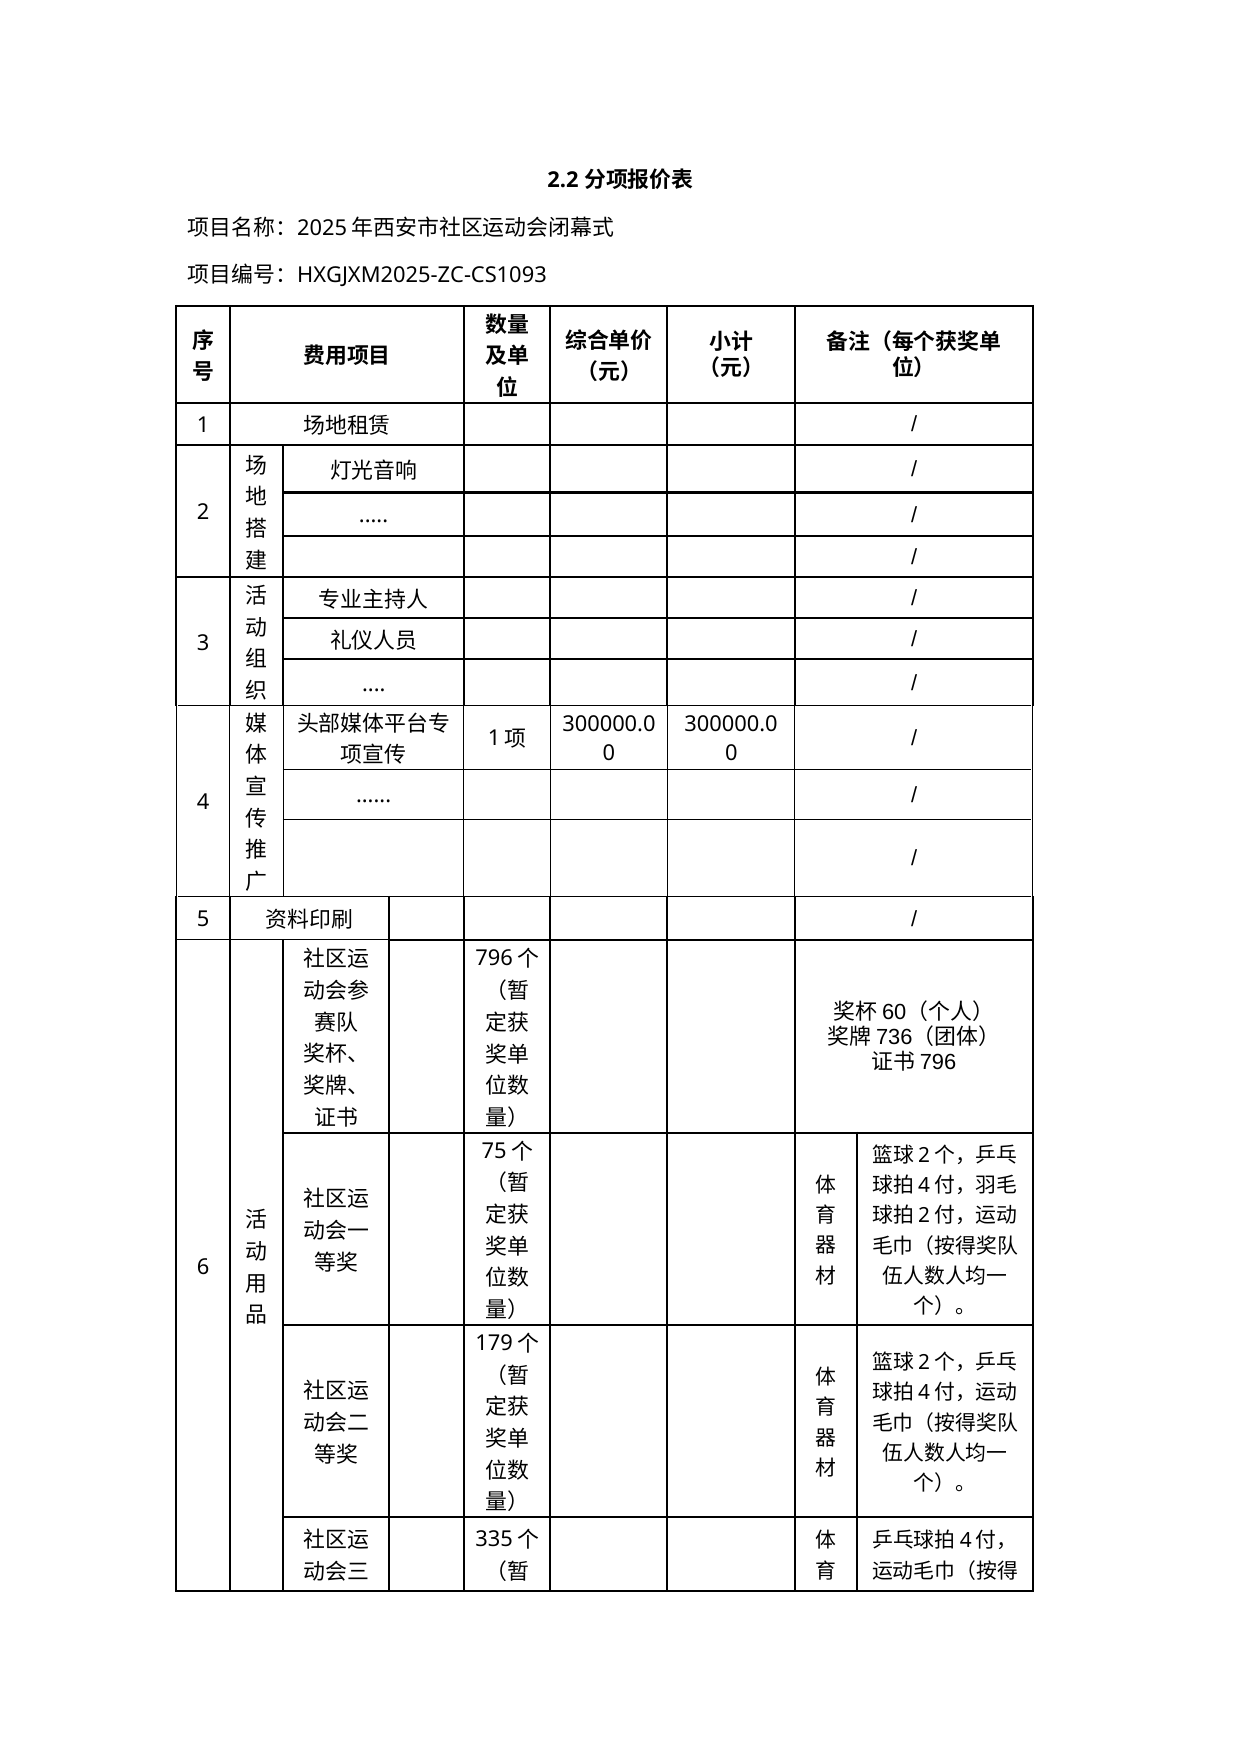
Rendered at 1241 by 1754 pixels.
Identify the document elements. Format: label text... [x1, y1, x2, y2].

table_cell [390, 1134, 463, 1324]
table_cell / [795, 705, 1032, 769]
table_cell 2 [177, 446, 229, 576]
table_cell [551, 1326, 666, 1516]
table_cell [465, 446, 549, 491]
table_cell [668, 446, 794, 491]
table_cell [551, 660, 666, 705]
table_cell [668, 1326, 794, 1516]
table_cell [465, 619, 549, 658]
table_cell [551, 578, 666, 617]
table_cell [465, 404, 549, 444]
table_cell [551, 820, 667, 896]
table_cell [668, 820, 794, 896]
table_cell [464, 770, 550, 819]
text 项目编号：HXGJXM2025-ZC-CS1093 [187, 257, 1053, 289]
table_cell 资料印刷 [231, 897, 388, 939]
table_cell 796个（暂定获奖单位数量） [465, 941, 549, 1132]
table_cell 礼仪人员 [284, 619, 463, 658]
table_cell [465, 578, 549, 617]
table_cell / [796, 404, 1032, 444]
table_cell 篮球2个，乒乓球拍4付，运动毛巾（按得奖队伍人数人均一个）。 [858, 1326, 1032, 1516]
table_cell 社区运动会参赛队 奖杯、奖牌、证书 [284, 940, 388, 1132]
table_cell [668, 770, 794, 819]
table_cell 场地租赁 [231, 404, 463, 444]
text 项目名称：2025年西安市社区运动会闭幕式 [187, 209, 1053, 241]
table_cell 75个（暂定获奖单位数量） [465, 1134, 549, 1324]
table_cell [551, 1518, 666, 1590]
table_cell [551, 494, 666, 535]
table_cell 6 [177, 940, 229, 1590]
table_cell ..... [284, 494, 463, 535]
table_cell [465, 494, 549, 535]
table_cell [668, 941, 794, 1132]
table_cell / [796, 446, 1032, 491]
table_cell 头部媒体平台专项宣传 [284, 706, 463, 769]
table_cell [551, 941, 666, 1132]
text 2.2 分项报价表 [187, 162, 1053, 194]
table_cell [668, 1518, 794, 1590]
table_cell / [796, 537, 1032, 576]
table_cell .... [284, 660, 463, 705]
table_cell 体育器材 [796, 1134, 856, 1324]
table_cell [668, 404, 794, 444]
table_cell 体育器材 [796, 1518, 856, 1590]
table_cell / [796, 494, 1032, 535]
table_cell / [796, 578, 1032, 617]
table_cell [668, 660, 794, 705]
table_cell 活动用品 [231, 940, 282, 1590]
table_cell 专业主持人 [284, 578, 463, 617]
table_cell 媒体宣传推广 [230, 706, 283, 896]
table_header 费用项目 [231, 307, 463, 402]
table_cell [668, 537, 794, 576]
table_cell [465, 897, 549, 939]
table_cell [551, 897, 666, 939]
table_cell [284, 537, 463, 576]
table_cell [668, 619, 794, 658]
table_cell 179个（暂定获奖单位数量） [465, 1326, 549, 1516]
table_cell / [795, 819, 1032, 896]
table_cell [390, 1326, 463, 1516]
table_cell [551, 446, 666, 491]
table_cell / [796, 619, 1032, 658]
table_cell 社区运动会二等奖 [284, 1326, 388, 1516]
table_cell 活动组织 [231, 578, 282, 705]
table_cell [551, 770, 667, 819]
table_cell [464, 820, 550, 896]
table_cell 1 [177, 404, 229, 444]
table_cell [668, 578, 794, 617]
table_cell [551, 404, 666, 444]
table_cell [668, 897, 794, 939]
table_header 序号 [177, 307, 229, 402]
table_cell [551, 619, 666, 658]
table_cell / [795, 769, 1032, 819]
table_cell [551, 1134, 666, 1324]
table_cell 篮球2个，乒乓球拍4付，羽毛球拍2付，运动毛巾（按得奖队伍人数人均一个）。 [858, 1134, 1032, 1324]
table_header 数量及单位 [465, 307, 549, 402]
table_cell / [796, 660, 1032, 705]
table_cell [284, 820, 463, 896]
table_cell 体育器材 [796, 1326, 856, 1516]
table_cell 4 [177, 706, 229, 896]
table_cell 奖杯60（个人） 奖牌736（团体） 证书796 [796, 941, 1032, 1132]
table_cell 灯光音响 [284, 446, 463, 491]
table_cell 300000.00 [551, 706, 667, 769]
table_cell 300000.00 [668, 706, 794, 769]
table_cell [668, 1134, 794, 1324]
table_cell 社区运动会三等奖 [284, 1518, 388, 1590]
table_cell [551, 537, 666, 576]
table_cell 335个（暂定获奖单位数量） [465, 1518, 549, 1590]
table_cell [465, 537, 549, 576]
table_cell 1项 [464, 706, 550, 769]
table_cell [858, 1518, 1032, 1590]
table_cell 场地搭建 [231, 446, 282, 576]
table_cell [390, 897, 463, 939]
table_cell 5 [177, 897, 229, 939]
table_cell [390, 941, 463, 1132]
table_header 备注（每个获奖单位） [796, 307, 1032, 402]
table_cell [390, 1518, 463, 1590]
table_cell 社区运动会一等奖 [284, 1134, 388, 1324]
table_header 综合单价（元） [551, 307, 666, 402]
table_cell / [796, 896, 1032, 939]
table_cell [668, 494, 794, 535]
table_cell 3 [177, 578, 229, 705]
table_cell ...... [284, 770, 463, 819]
table_header 小计（元） [668, 307, 794, 402]
table_cell [465, 660, 549, 705]
